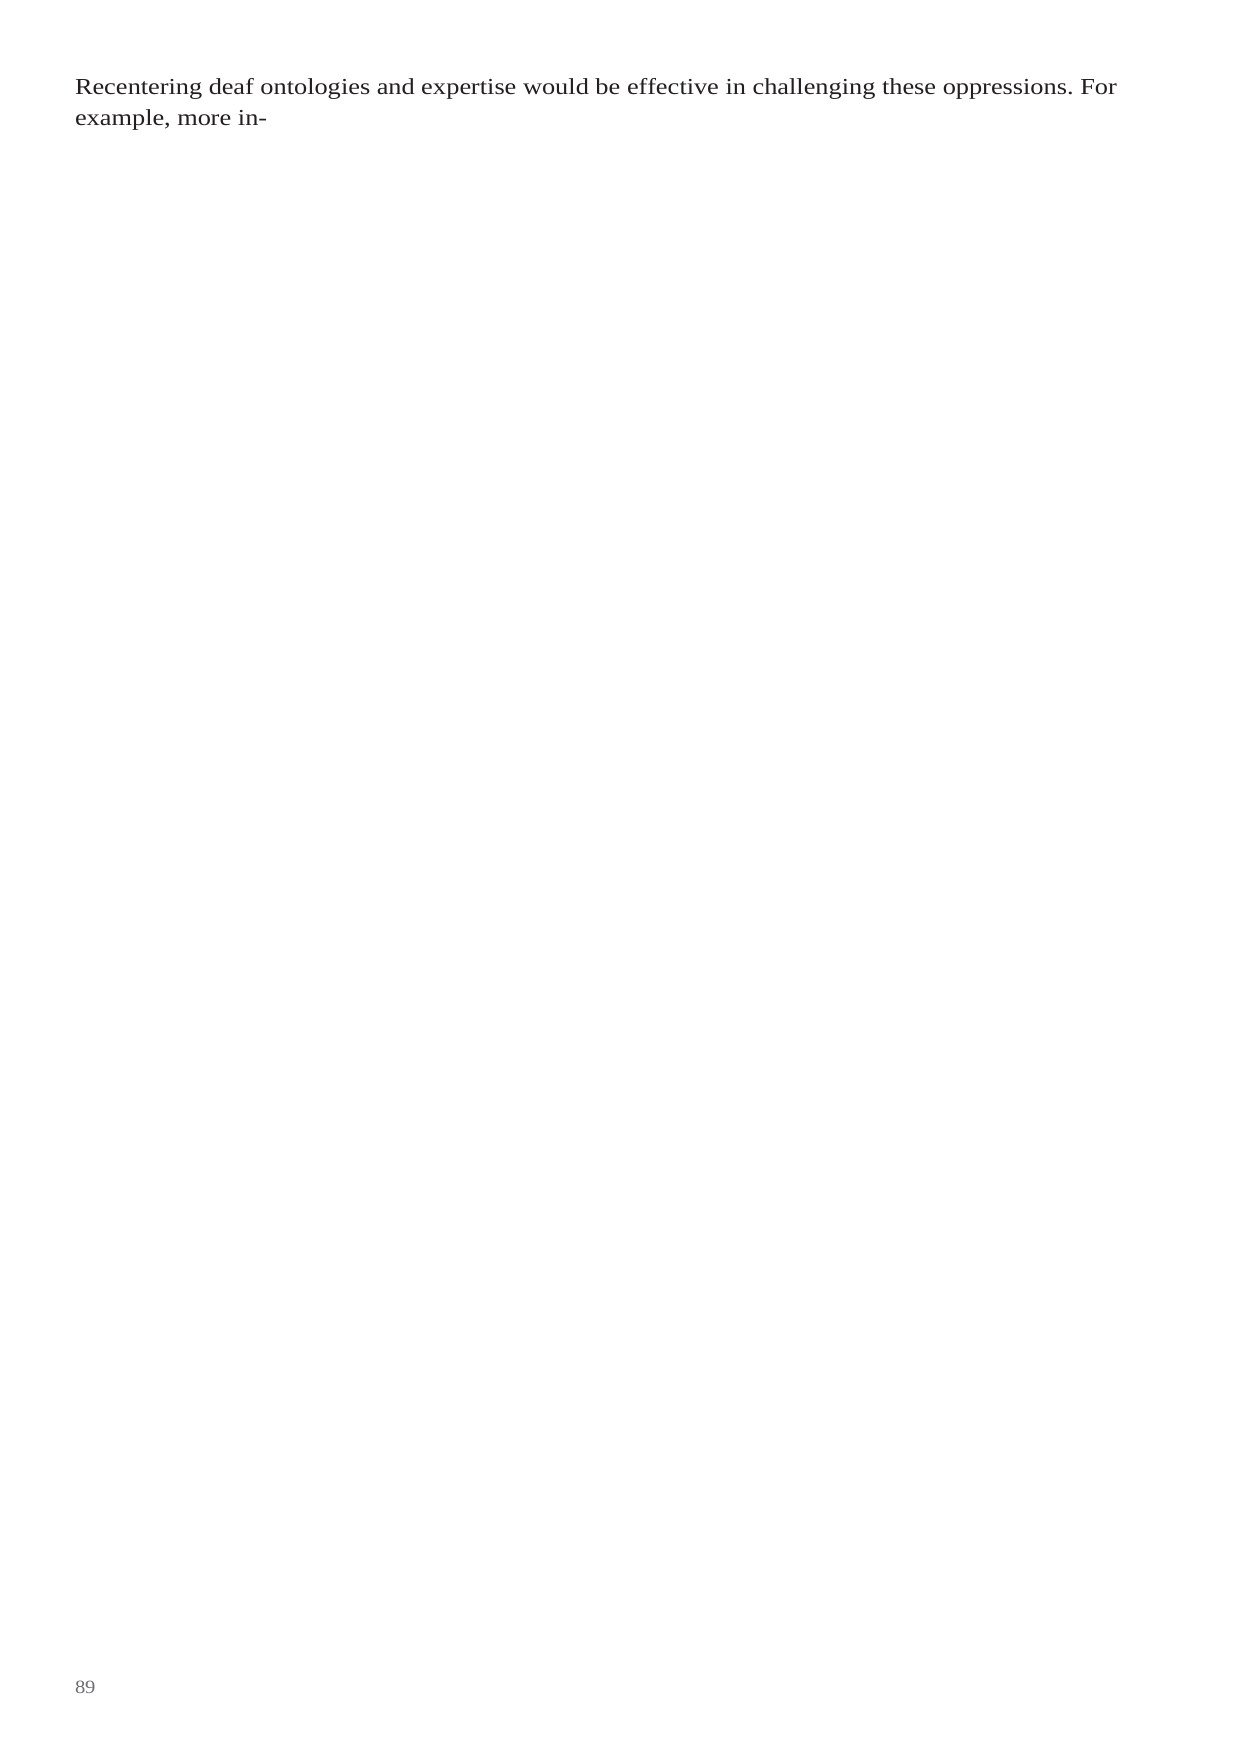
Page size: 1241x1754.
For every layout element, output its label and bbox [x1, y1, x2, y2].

text [75, 73, 1145, 130]
